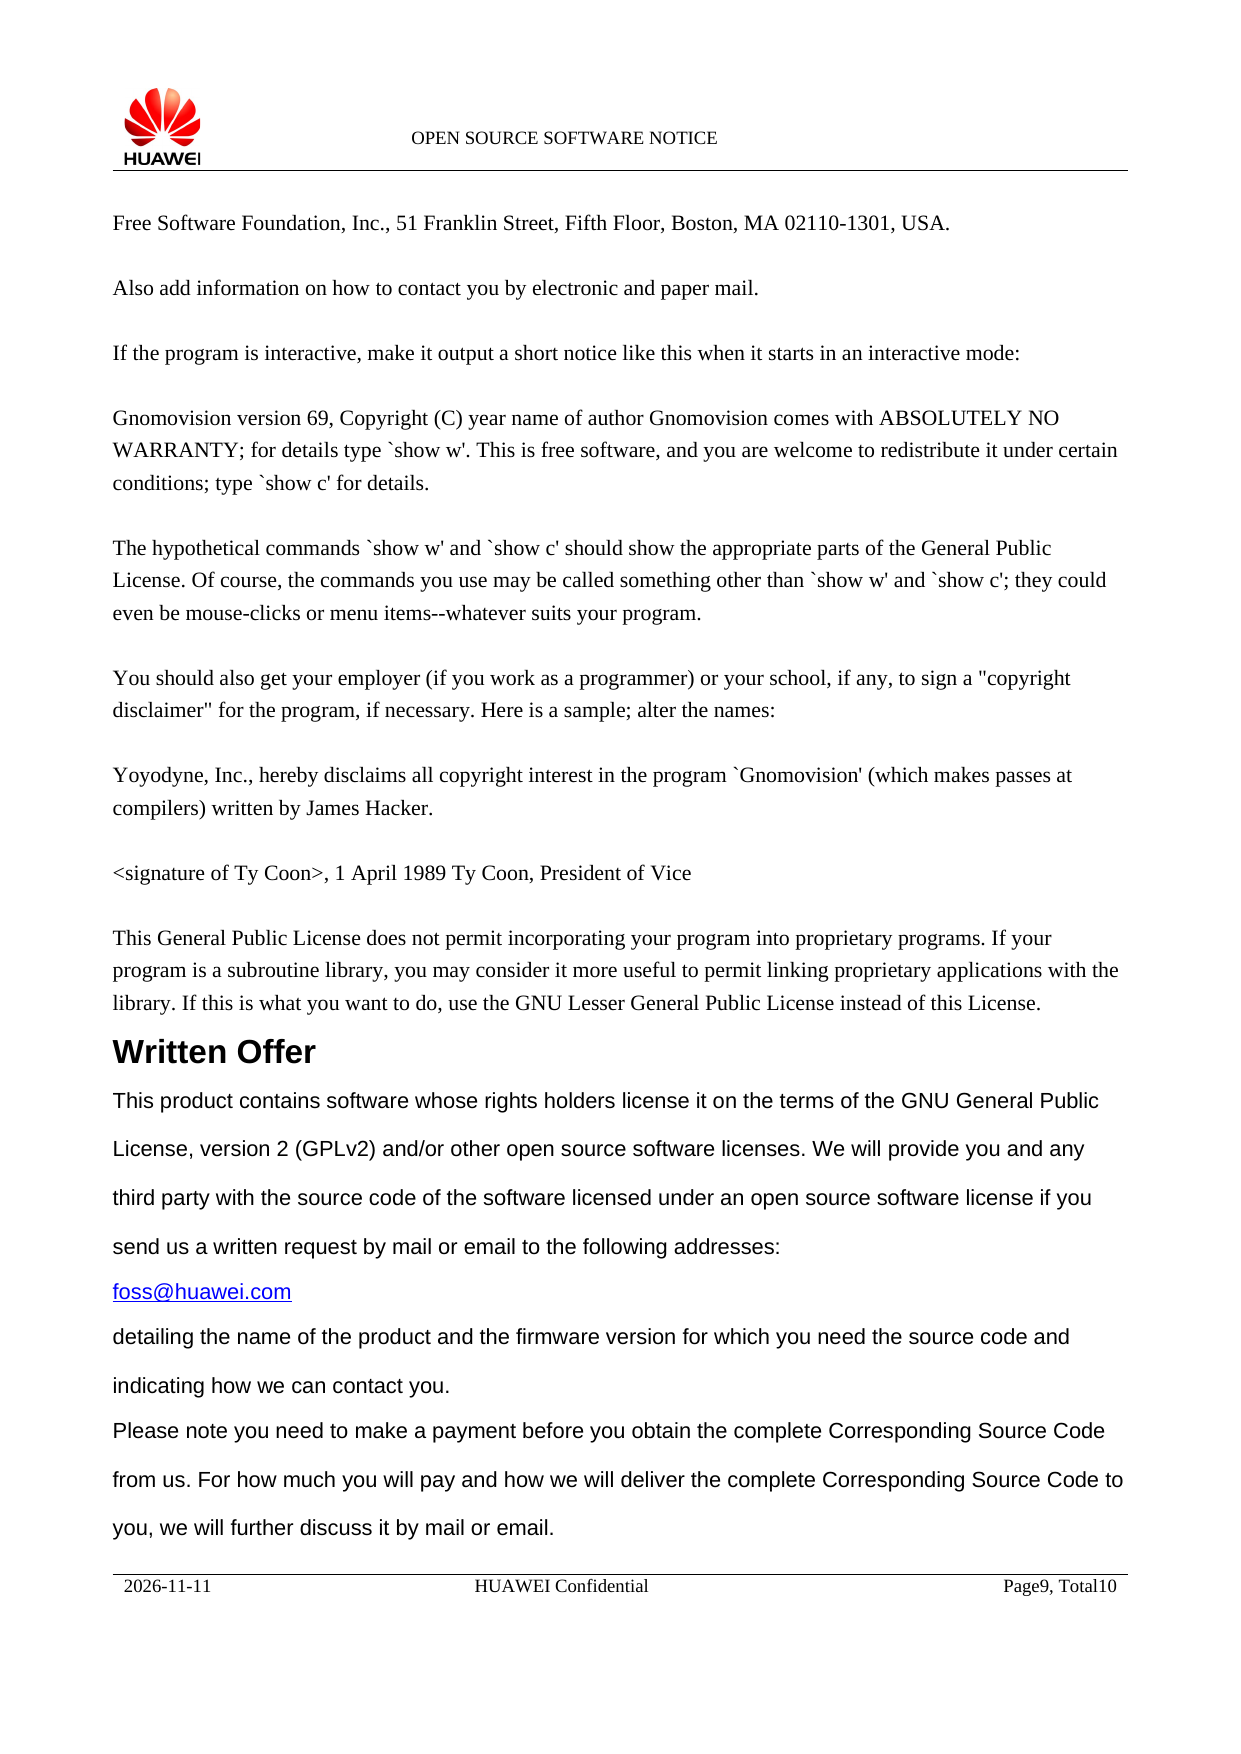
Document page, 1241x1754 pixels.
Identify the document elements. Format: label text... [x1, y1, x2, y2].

text This product contains software whose rights holders license it on the terms of the GNU General Public License, version 2 (GPLv2) and/or other open source software licenses. We will provide you and any third party with the source code of the software licensed under an open source software license if you send us a written request by mail or email to the following addresses: [112, 1084, 1128, 1263]
picture [124, 88, 201, 165]
text detailing the name of the product and the firmware version for which you need the source code and indicating how we can contact you. [112, 1320, 1128, 1402]
text Please note you need to make a payment before you obtain the complete Corresponding Source Code from us. For how much you will pay and how we will deliver the complete Corresponding Source Code to you, we will further discuss it by mail or email. [112, 1414, 1128, 1544]
text foss@huawei.com [112, 1275, 1128, 1308]
text Written Offer [112, 1019, 1128, 1084]
